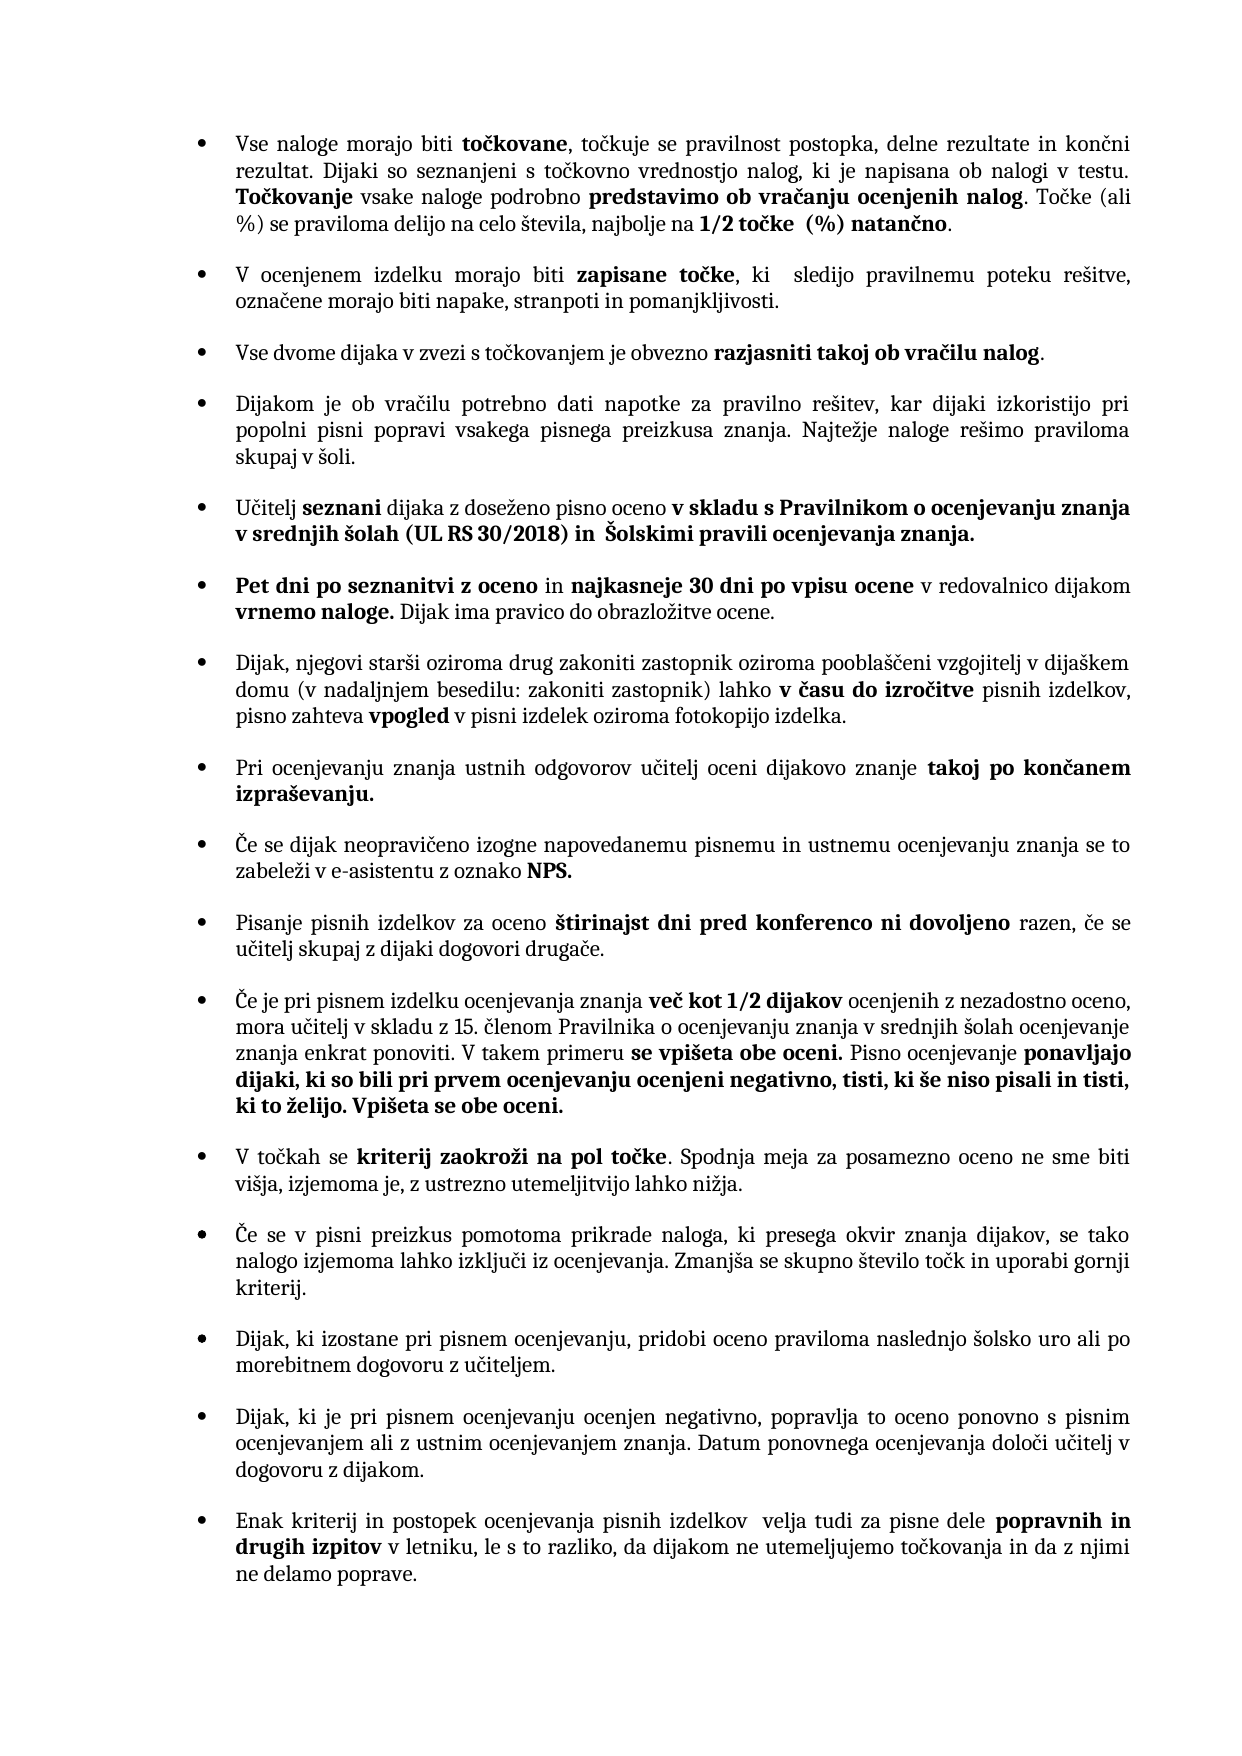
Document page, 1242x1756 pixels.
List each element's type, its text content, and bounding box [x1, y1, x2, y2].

list Dijakom je ob vračilu potrebno dati napotke za pravilno rešitev, kar dijaki izkoristijo pri popolni pisni popravi vsakega pisnega preizkusa znanja. Najtežje naloge rešimo praviloma skupaj v šoli. [198, 391, 1131, 470]
list Pisanje pisnih izdelkov za oceno štirinajst dni pred konferenco ni dovoljeno razen, če se učitelj skupaj z dijaki dogovori drugače. [198, 910, 1131, 962]
list Pet dni po seznanitvi z oceno in najkasneje 30 dni po vpisu ocene v redovalnico dijakom vrnemo naloge. Dijak ima pravico do obrazložitve ocene. [198, 572, 1131, 625]
list Pri ocenjevanju znanja ustnih odgovorov učitelj oceni dijakovo znanje takoj po končanem izpraševanju. [198, 754, 1131, 807]
list Dijak, ki je pri pisnem ocenjevanju ocenjen negativno, popravlja to oceno ponovno s pisnim ocenjevanjem ali z ustnim ocenjevanjem znanja. Datum ponovnega ocenjevanja določi učitelj v dogovoru z dijakom. [198, 1404, 1131, 1483]
list Če se v pisni preizkus pomotoma prikrade naloga, ki presega okvir znanja dijakov, se tako nalogo izjemoma lahko izključi iz ocenjevanja. Zmanjša se skupno število točk in uporabi gornji kriterij. [198, 1222, 1131, 1301]
list Če se dijak neopravičeno izogne napovedanemu pisnemu in ustnemu ocenjevanju znanja se to zabeleži v e-asistentu z oznako NPS. [198, 832, 1131, 885]
list V ocenjenem izdelku morajo biti zapisane točke, ki sledijo pravilnemu poteku rešitve, označene morajo biti napake, stranpoti in pomanjkljivosti. [198, 262, 1131, 314]
list Dijak, njegovi starši oziroma drug zakoniti zastopnik oziroma pooblaščeni vzgojitelj v dijaškem domu (v nadaljnjem besedilu: zakoniti zastopnik) lahko v času do izročitve pisnih izdelkov, pisno zahteva vpogled v pisni izdelek oziroma fotokopijo izdelka. [198, 650, 1131, 729]
list Učitelj seznani dijaka z doseženo pisno oceno v skladu s Pravilnikom o ocenjevanju znanja v srednjih šolah (UL RS 30/2018) in Šolskimi pravili ocenjevanja znanja. [198, 495, 1131, 547]
list V točkah se kriterij zaokroži na pol točke. Spodnja meja za posamezno oceno ne sme biti višja, izjemoma je, z ustrezno utemeljitvijo lahko nižja. [198, 1144, 1131, 1197]
list Dijak, ki izostane pri pisnem ocenjevanju, pridobi oceno praviloma naslednjo šolsko uro ali po morebitnem dogovoru z učiteljem. [198, 1326, 1131, 1379]
list Če je pri pisnem izdelku ocenjevanja znanja več kot 1/2 dijakov ocenjenih z nezadostno oceno, mora učitelj v skladu z 15. členom Pravilnika o ocenjevanju znanja v srednjih šolah ocenjevanje znanja enkrat ponoviti. V takem primeru se vpišeta obe oceni. Pisno ocenjevanje ponavljajo dijaki, ki so bili pri prvem ocenjevanju ocenjeni negativno, tisti, ki še niso pisali in tisti, ki to želijo. Vpišeta se obe oceni. [198, 987, 1131, 1119]
list Vse naloge morajo biti točkovane, točkuje se pravilnost postopka, delne rezultate in končni rezultat. Dijaki so seznanjeni s točkovno vrednostjo nalog, ki je napisana ob nalogi v testu. Točkovanje vsake naloge podrobno predstavimo ob vračanju ocenjenih nalog. Točke (ali %) se praviloma delijo na celo števila, najbolje na 1/2 točke (%) natančno. [198, 131, 1131, 237]
list Vse dvome dijaka v zvezi s točkovanjem je obvezno razjasniti takoj ob vračilu nalog. [198, 339, 1131, 366]
list Enak kriterij in postopek ocenjevanja pisnih izdelkov velja tudi za pisne dele popravnih in drugih izpitov v letniku, le s to razliko, da dijakom ne utemeljujemo točkovanja in da z njimi ne delamo poprave. [198, 1508, 1131, 1587]
